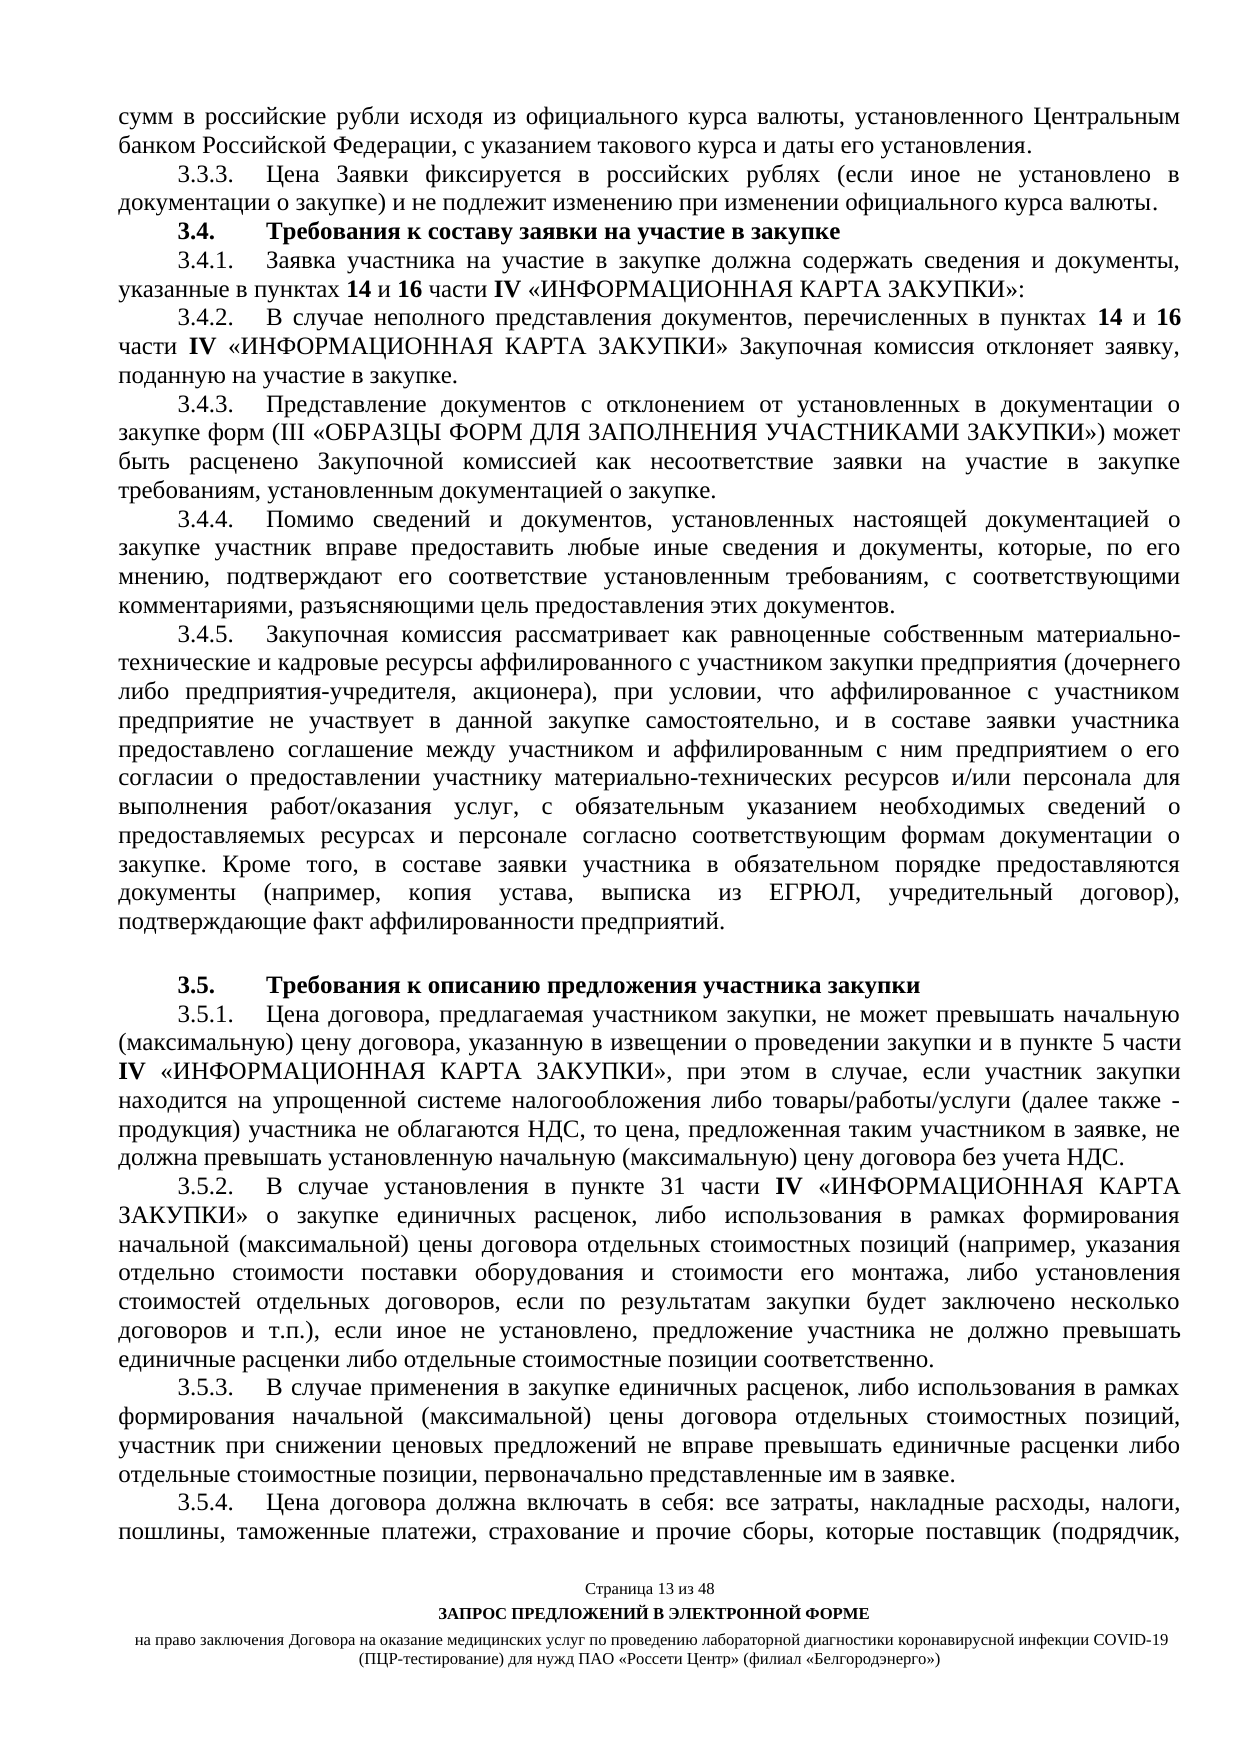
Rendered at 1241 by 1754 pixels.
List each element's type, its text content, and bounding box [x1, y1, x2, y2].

subtitle Цена договора, предлагаемая участником закупки, не может превышать начальную (максимальную) цену договора, указанную в извещении о проведении закупки и в пункте 5 части IV «ИНФОРМАЦИОННАЯ КАРТА ЗАКУПКИ», при этом в случае, если участник закупки находится на упрощенной системе налогообложения либо товары/работы/услуги (далее также - продукция) участника не облагаются НДС, то цена, предложенная таким участником в заявке, не должна превышать установленную начальную (максимальную) цену договора без учета НДС. [118, 999, 1181, 1171]
subtitle Требования к описанию предложения участника закупки [118, 970, 1181, 999]
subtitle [118, 1487, 1181, 1545]
subtitle Помимо сведений и документов, установленных настоящей документацией о закупке участник вправе предоставить любые иные сведения и документы, которые, по его мнению, подтверждают его соответствие установленным требованиям, с соответствующими комментариями, разъясняющими цель предоставления этих документов. [118, 504, 1181, 619]
subtitle Заявка участника на участие в закупке должна содержать сведения и документы, указанные в пунктах 14 и 16 части IV «ИНФОРМАЦИОННАЯ КАРТА ЗАКУПКИ»: [118, 245, 1181, 302]
subtitle Требования к составу заявки на участие в закупке [118, 216, 1181, 245]
subtitle В случае установления в пункте 31 части IV «ИНФОРМАЦИОННАЯ КАРТА ЗАКУПКИ» о закупке единичных расценок, либо использования в рамках формирования начальной (максимальной) цены договора отдельных стоимостных позиций (например, указания отдельно стоимости поставки оборудования и стоимости его монтажа, либо установления стоимостей отдельных договоров, если по результатам закупки будет заключено несколько договоров и т.п.), если иное не установлено, предложение участника не должно превышать единичные расценки либо отдельные стоимостные позиции соответственно. [118, 1171, 1181, 1372]
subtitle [118, 101, 1181, 159]
subtitle Представление документов с отклонением от установленных в документации о закупке форм (III «ОБРАЗЦЫ ФОРМ ДЛЯ ЗАПОЛНЕНИЯ УЧАСТНИКАМИ ЗАКУПКИ») может быть расценено Закупочной комиссией как несоответствие заявки на участие в закупке требованиям, установленным документацией о закупке. [118, 389, 1181, 504]
subtitle Закупочная комиссия рассматривает как равноценные собственным материально-технические и кадровые ресурсы аффилированного с участником закупки предприятия (дочернего либо предприятия-учредителя, акционера), при условии, что аффилированное с участником предприятие не участвует в данной закупке самостоятельно, и в составе заявки участника предоставлено соглашение между участником и аффилированным с ним предприятием о его согласии о предоставлении участнику материально-технических ресурсов и/или персонала для выполнения работ/оказания услуг, с обязательным указанием необходимых сведений о предоставляемых ресурсах и персонале согласно соответствующим формам документации о закупке. Кроме того, в составе заявки участника в обязательном порядке предоставляются документы (например, копия устава, выписка из ЕГРЮЛ, учредительный договор), подтверждающие факт аффилированности предприятий. [118, 619, 1181, 935]
subtitle Цена Заявки фиксируется в российских рублях (если иное не установлено в документации о закупке) и не подлежит изменению при изменении официального курса валюты. [118, 159, 1181, 216]
subtitle В случае неполного представления документов, перечисленных в пунктах 14 и 16 части IV «ИНФОРМАЦИОННАЯ КАРТА ЗАКУПКИ» Закупочная комиссия отклоняет заявку, поданную на участие в закупке. [118, 302, 1181, 389]
subtitle В случае применения в закупке единичных расценок, либо использования в рамках формирования начальной (максимальной) цены договора отдельных стоимостных позиций, участник при снижении ценовых предложений не вправе превышать единичные расценки либо отдельные стоимостные позиции, первоначально представленные им в заявке. [118, 1372, 1181, 1487]
